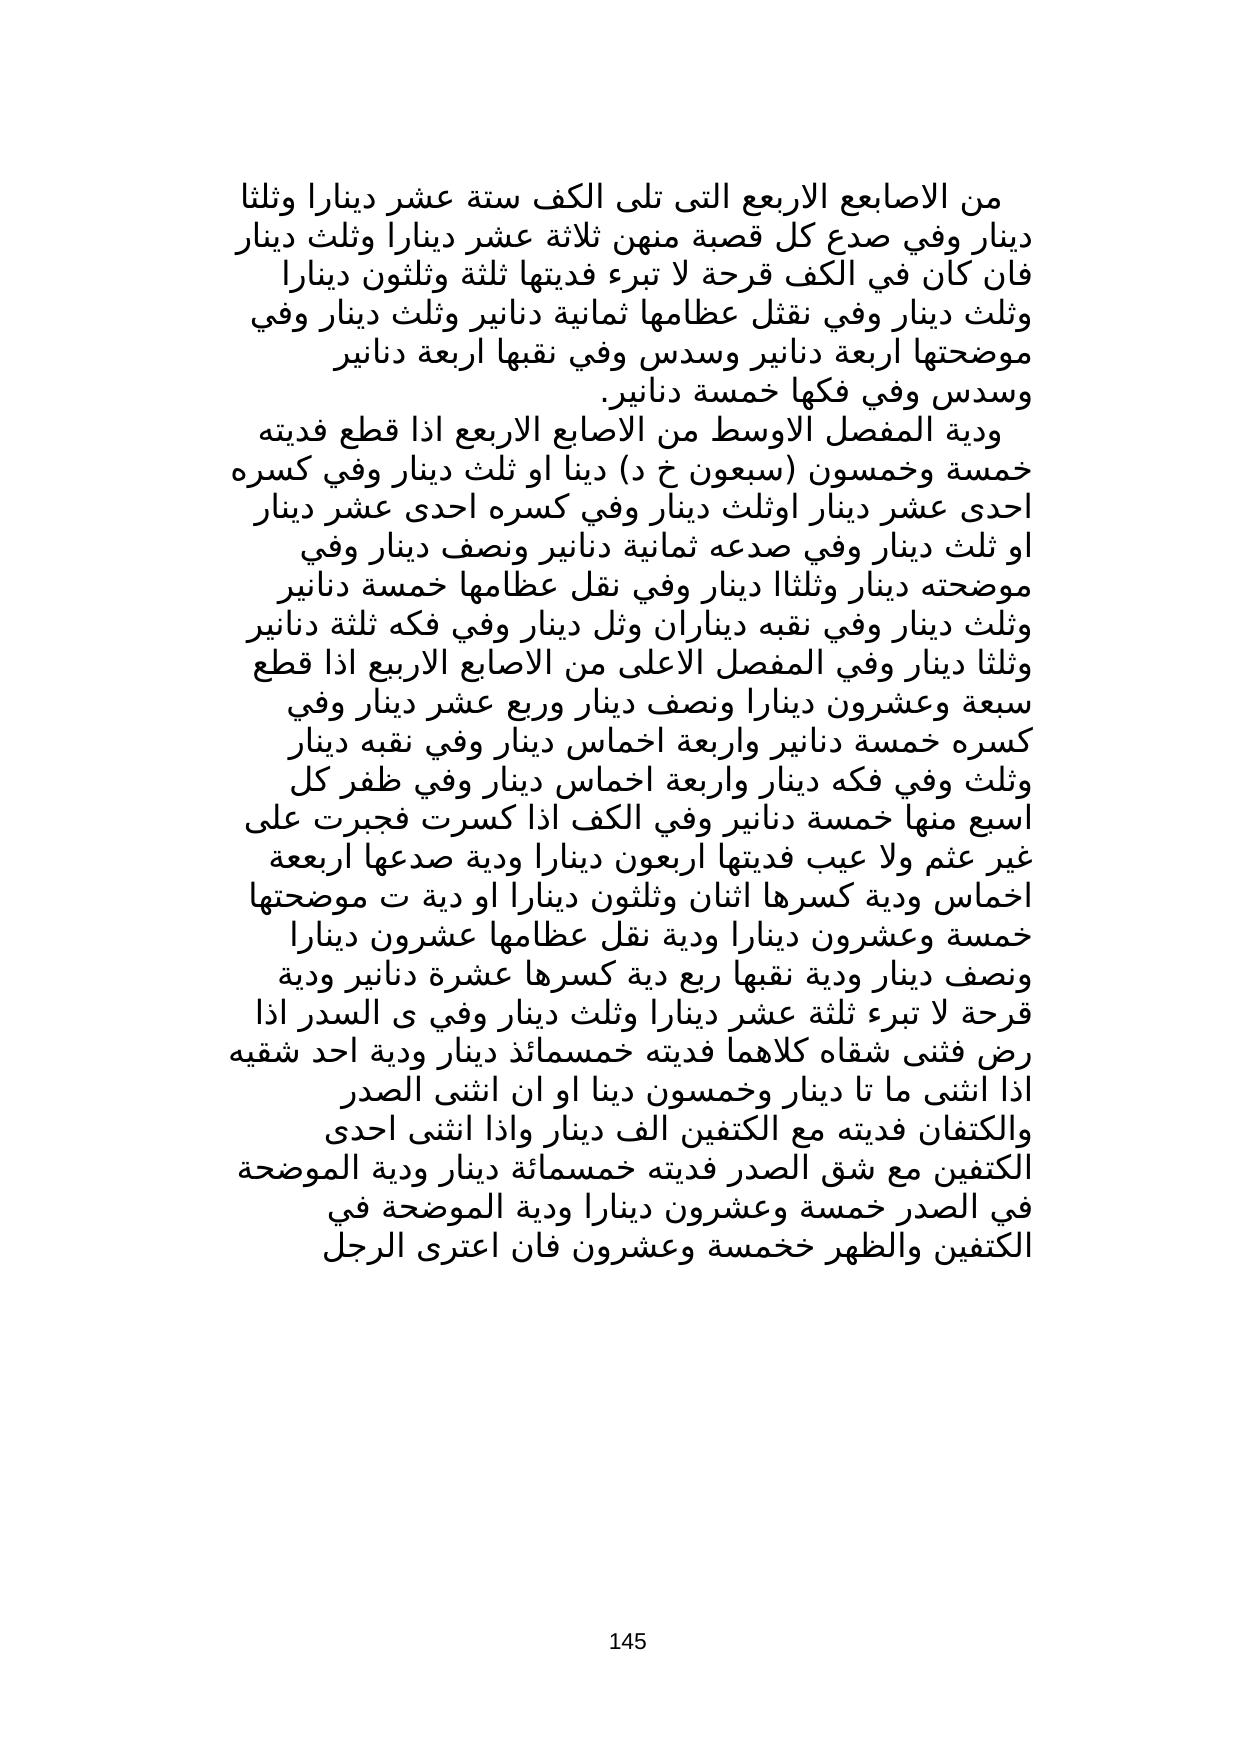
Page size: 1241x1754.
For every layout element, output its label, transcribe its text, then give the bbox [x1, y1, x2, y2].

text ودية المفصل الاوسط من الاصابع الاربعع اذا قطع فديته خمسة وخمسون (سبعون خ د) دينا او ثلث دينار وفي كسره احدى عشر دينار اوثلث دينار وفي كسره احدى عشر دينار او ثلث دينار وفي صدعه ثمانية دنانير ونصف دينار وفي موضحته دينار وثلثاا دينار وفي نقل عظامها خمسة دنانير وثلث دينار وفي نقبه ديناران وثل دينار وفي فكه ثلثة دنانير وثلثا دينار وفي المفصل الاعلى من الاصابع الارببع اذا قطع سبعة وعشرون دينارا ونصف دينار وربع عشر دينار وفي كسره خمسة دنانير واربعة اخماس دينار وفي نقبه دينار وثلث وفي فكه دينار واربعة اخماس دينار وفي ظفر كل اسبع منها خمسة دنانير وفي الكف اذا كسرت فجبرت على غير عثم ولا عيب فديتها اربعون دينارا ودية صدعها اربععة اخماس ودية كسرها اثنان وثلثون دينارا او دية ت موضحتها خمسة وعشرون دينارا ودية نقل عظامها عشرون دينارا ونصف دينار ودية نقبها ربع دية كسرها عشرة دنانير ودية قرحة لا تبرء ثلثة عشر دينارا وثلث دينار وفي ى السدر اذا رض فثنى شقاه كلاهما فديته خمسمائذ دينار ودية احد شقيه اذا انثنى ما تا دينار وخمسون دينا او ان انثنى الصدر والكتفان فديته مع الكتفين الف دينار واذا انثنى احدى الكتفين مع شق الصدر فديته خمسمائة دينار ودية الموضحة في الصدر خمسة وعشرون دينارا ودية الموضحة في الكتفين والظهر خخمسة وعشرون فان اعترى الرجل [222, 410, 1033, 1265]
text من الاصابعع الاربعع التى تلى الكف ستة عشر دينارا وثلثا دينار وفي صدع كل قصبة منهن ثلاثة عشر دينارا وثلث دينار فان كان في الكف قرحة لا تبرء فديتها ثلثة وثلثون دينارا وثلث دينار وفي نقثل عظامها ثمانية دنانير وثلث دينار وفي موضحتها اربعة دنانير وسدس وفي نقبها اربعة دنانير وسدس وفي فكها خمسة دنانير. [222, 177, 1033, 410]
